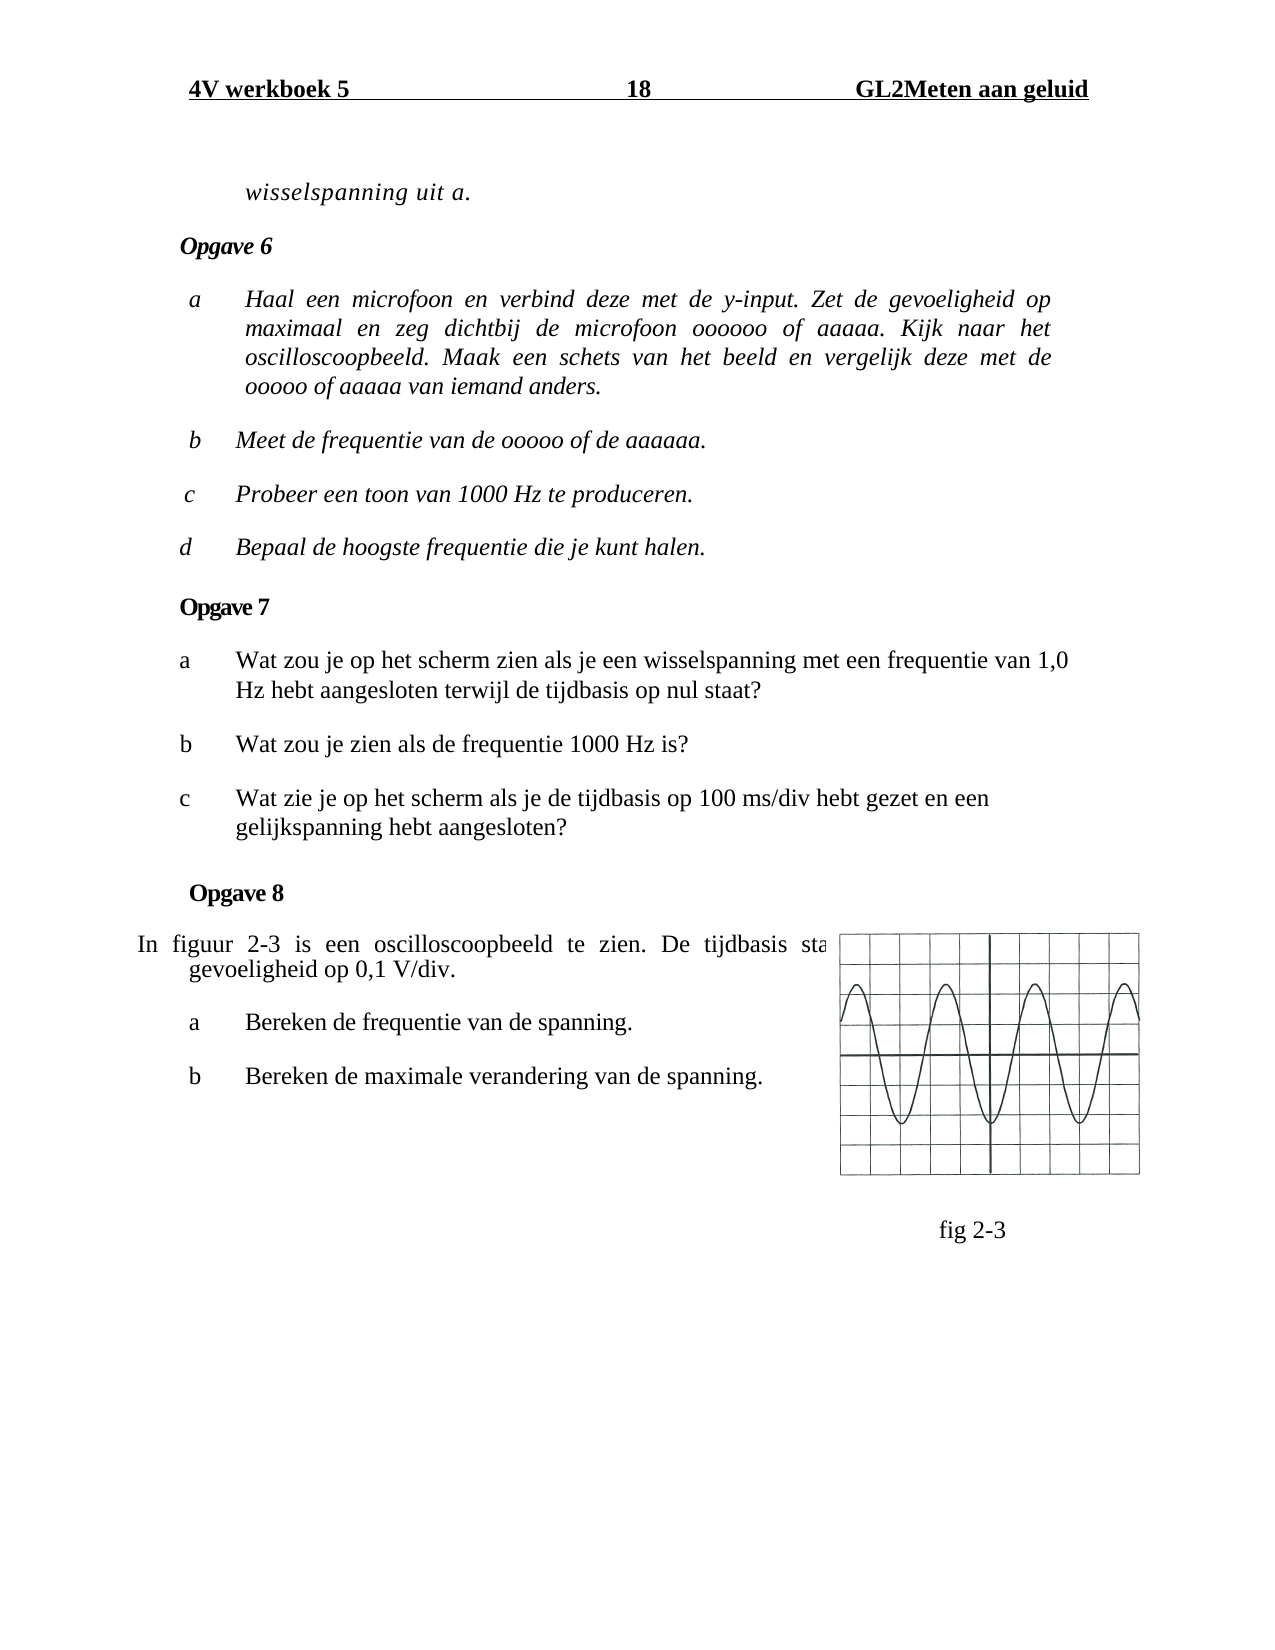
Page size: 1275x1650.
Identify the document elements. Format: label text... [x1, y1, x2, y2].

text fig 2-3 [188, 1215, 1078, 1243]
text a Bereken de frequentie van de spanning. [188, 1007, 826, 1036]
text a Wat zou je op het scherm zien als je een wisselspanning met een frequentie van 1,0 Hz hebt aangesloten terwijl de tijdbasis op nul staat? [179, 645, 1078, 704]
text b Meet de frequentie van de ooooo of de aaaaaa. [188, 426, 1078, 454]
text d Bepaal de hoogste frequentie die je kunt halen. [179, 508, 1078, 567]
text b Wat zou je zien als de frequentie 1000 Hz is? [179, 729, 1078, 758]
text Opgave 8 [188, 878, 1078, 907]
text wisselspanning uit a. [245, 177, 1078, 206]
text c Wat zie je op het scherm als je de tijdbasis op 100 ms/div hebt gezet en een gelijkspanning hebt aangesloten? [179, 783, 1078, 841]
text Opgave 6 [179, 231, 1078, 260]
text Opgave 7 [179, 592, 1078, 620]
text b Bereken de maximale verandering van de spanning. [188, 1061, 826, 1090]
text In figuur 2-3 is een oscilloscoopbeeld te zien. De tijdbasis staat op 1 ms/div en de Y-gevoeligheid op 0,1 V/div. [137, 932, 826, 982]
text a Haal een microfoon en verbind deze met de y-input. Zet de gevoeligheid op maximaal en zeg dichtbij de microfoon oooooo of aaaaa. Kijk naar het oscilloscoopbeeld. Maak een schets van het beeld en vergelijk deze met de ooooo of aaaaa van iemand anders. [188, 285, 1052, 401]
picture [826, 918, 1153, 1184]
text c Probeer een toon van 1000 Hz te produceren. [184, 479, 1078, 508]
